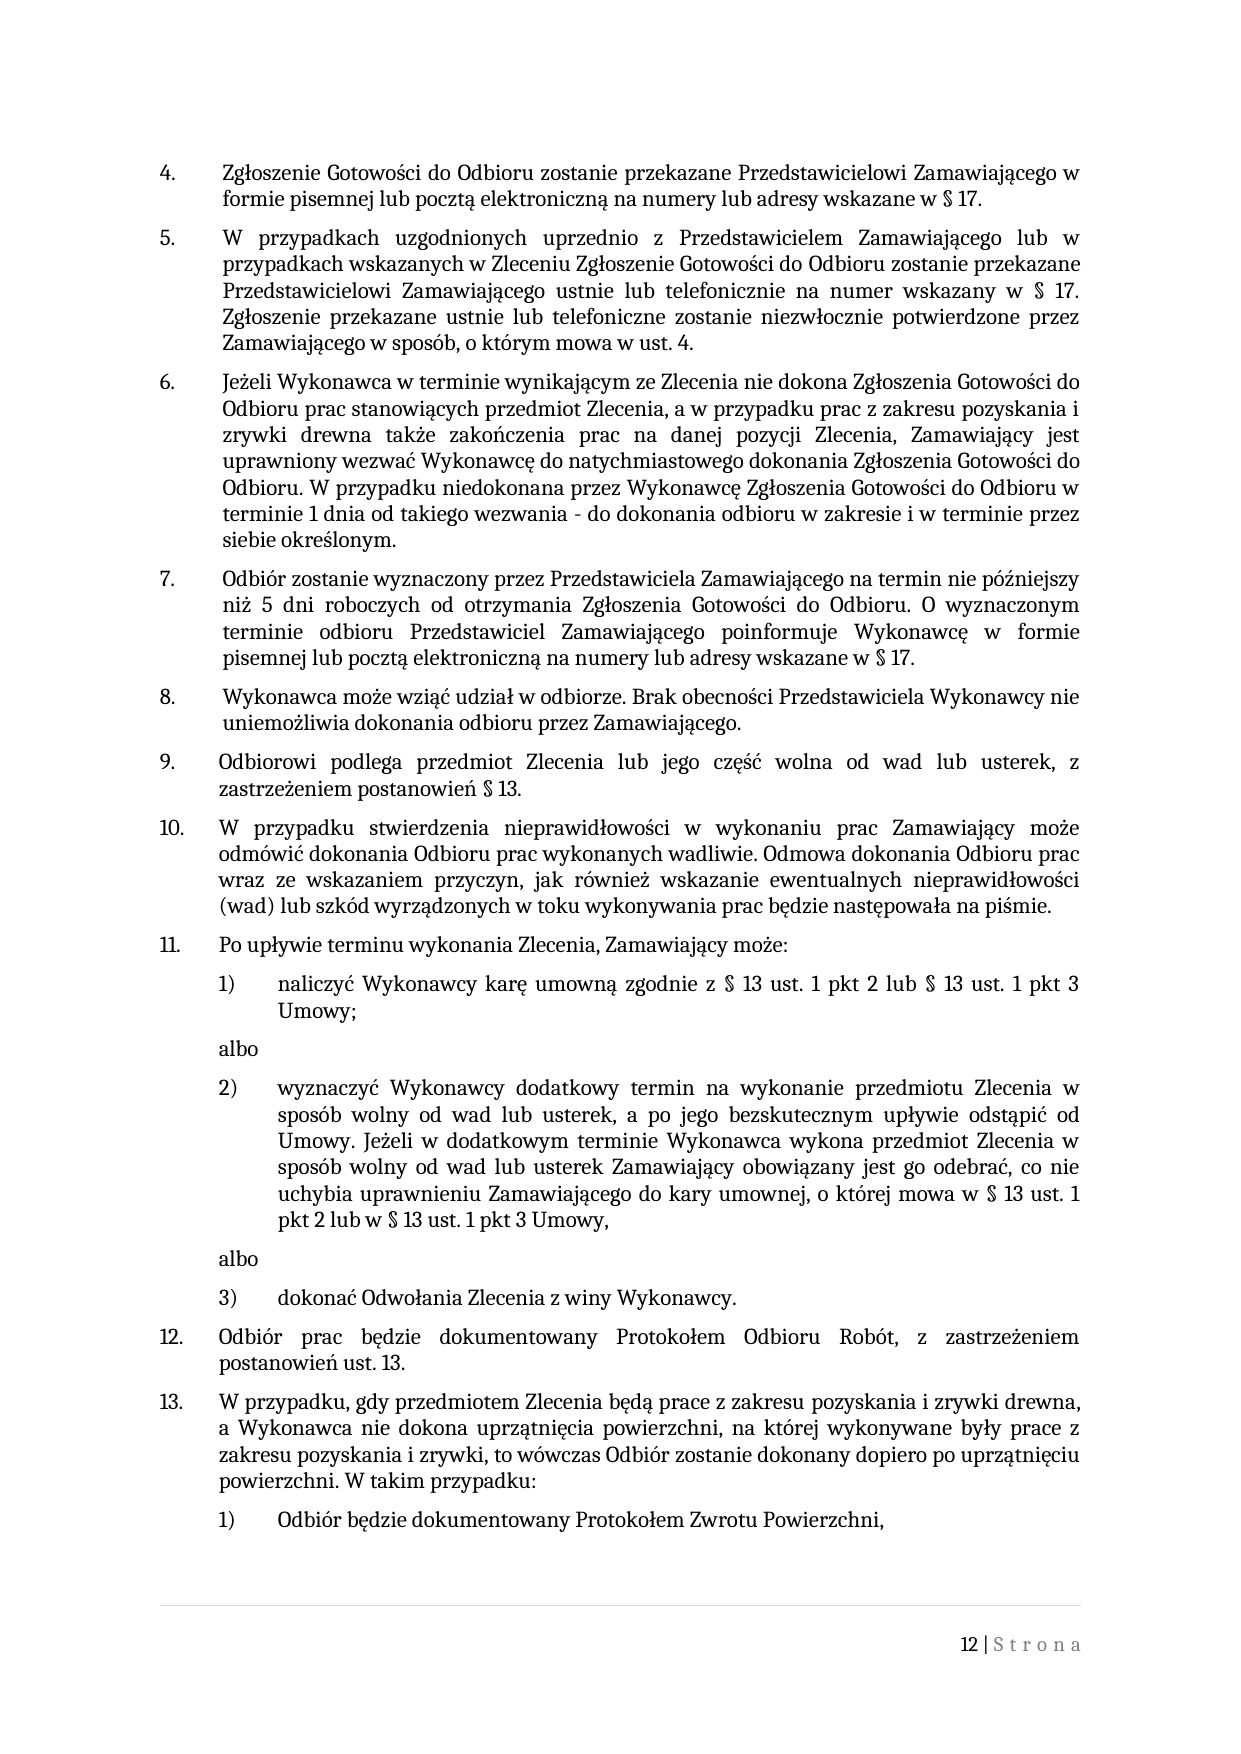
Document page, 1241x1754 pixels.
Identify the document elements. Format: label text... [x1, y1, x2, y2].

text albo [218, 1246, 1081, 1272]
list W przypadkach uzgodnionych uprzednio z Przedstawicielem Zamawiającego lub w przypadkach wskazanych w Zleceniu Zgłoszenie Gotowości do Odbioru zostanie przekazane Przedstawicielowi Zamawiającego ustnie lub telefonicznie na numer wskazany w § 17. Zgłoszenie przekazane ustnie lub telefoniczne zostanie niezwłocznie potwierdzone przez Zamawiającego w sposób, o którym mowa w ust. 4. [159, 225, 1081, 356]
list Zgłoszenie Gotowości do Odbioru zostanie przekazane Przedstawicielowi Zamawiającego w formie pisemnej lub pocztą elektroniczną na numery lub adresy wskazane w § 17. [159, 159, 1081, 212]
list Odbiór prac będzie dokumentowany Protokołem Odbioru Robót, z zastrzeżeniem postanowień ust. 13. [159, 1323, 1081, 1376]
list W przypadku, gdy przedmiotem Zlecenia będą prace z zakresu pozyskania i zrywki drewna, a Wykonawca nie dokona uprzątnięcia powierzchni, na której wykonywane były prace z zakresu pozyskania i zrywki, to wówczas Odbiór zostanie dokonany dopiero po uprzątnięciu powierzchni. W takim przypadku: [159, 1389, 1081, 1494]
list Po upływie terminu wykonania Zlecenia, Zamawiający może: [159, 932, 1081, 958]
list dokonać Odwołania Zlecenia z winy Wykonawcy. [218, 1284, 1081, 1311]
list Odbiorowi podlega przedmiot Zlecenia lub jego część wolna od wad lub usterek, z zastrzeżeniem postanowień § 13. [159, 749, 1081, 802]
list W przypadku stwierdzenia nieprawidłowości w wykonaniu prac Zamawiający może odmówić dokonania Odbioru prac wykonanych wadliwie. Odmowa dokonania Odbioru prac wraz ze wskazaniem przyczyn, jak również wskazanie ewentualnych nieprawidłowości (wad) lub szkód wyrządzonych w toku wykonywania prac będzie następowała na piśmie. [159, 814, 1081, 920]
list Wykonawca może wziąć udział w odbiorze. Brak obecności Przedstawiciela Wykonawcy nie uniemożliwia dokonania odbioru przez Zamawiającego. [159, 684, 1081, 737]
list Odbiór zostanie wyznaczony przez Przedstawiciela Zamawiającego na termin nie późniejszy niż 5 dni roboczych od otrzymania Zgłoszenia Gotowości do Odbioru. O wyznaczonym terminie odbioru Przedstawiciel Zamawiającego poinformuje Wykonawcę w formie pisemnej lub pocztą elektroniczną na numery lub adresy wskazane w § 17. [159, 566, 1081, 671]
list wyznaczyć Wykonawcy dodatkowy termin na wykonanie przedmiotu Zlecenia w sposób wolny od wad lub usterek, a po jego bezskutecznym upływie odstąpić od Umowy. Jeżeli w dodatkowym terminie Wykonawca wykona przedmiot Zlecenia w sposób wolny od wad lub usterek Zamawiający obowiązany jest go odebrać, co nie uchybia uprawnieniu Zamawiającego do kary umownej, o której mowa w § 13 ust. 1 pkt 2 lub w § 13 ust. 1 pkt 3 Umowy, [218, 1075, 1081, 1233]
text albo [218, 1036, 1081, 1063]
list Jeżeli Wykonawca w terminie wynikającym ze Zlecenia nie dokona Zgłoszenia Gotowości do Odbioru prac stanowiących przedmiot Zlecenia, a w przypadku prac z zakresu pozyskania i zrywki drewna także zakończenia prac na danej pozycji Zlecenia, Zamawiający jest uprawniony wezwać Wykonawcę do natychmiastowego dokonania Zgłoszenia Gotowości do Odbioru. W przypadku niedokonana przez Wykonawcę Zgłoszenia Gotowości do Odbioru w terminie 1 dnia od takiego wezwania - do dokonania odbioru w zakresie i w terminie przez siebie określonym. [159, 369, 1081, 553]
list naliczyć Wykonawcy karę umowną zgodnie z § 13 ust. 1 pkt 2 lub § 13 ust. 1 pkt 3 Umowy; [218, 971, 1081, 1024]
list Odbiór będzie dokumentowany Protokołem Zwrotu Powierzchni, [218, 1507, 1081, 1533]
